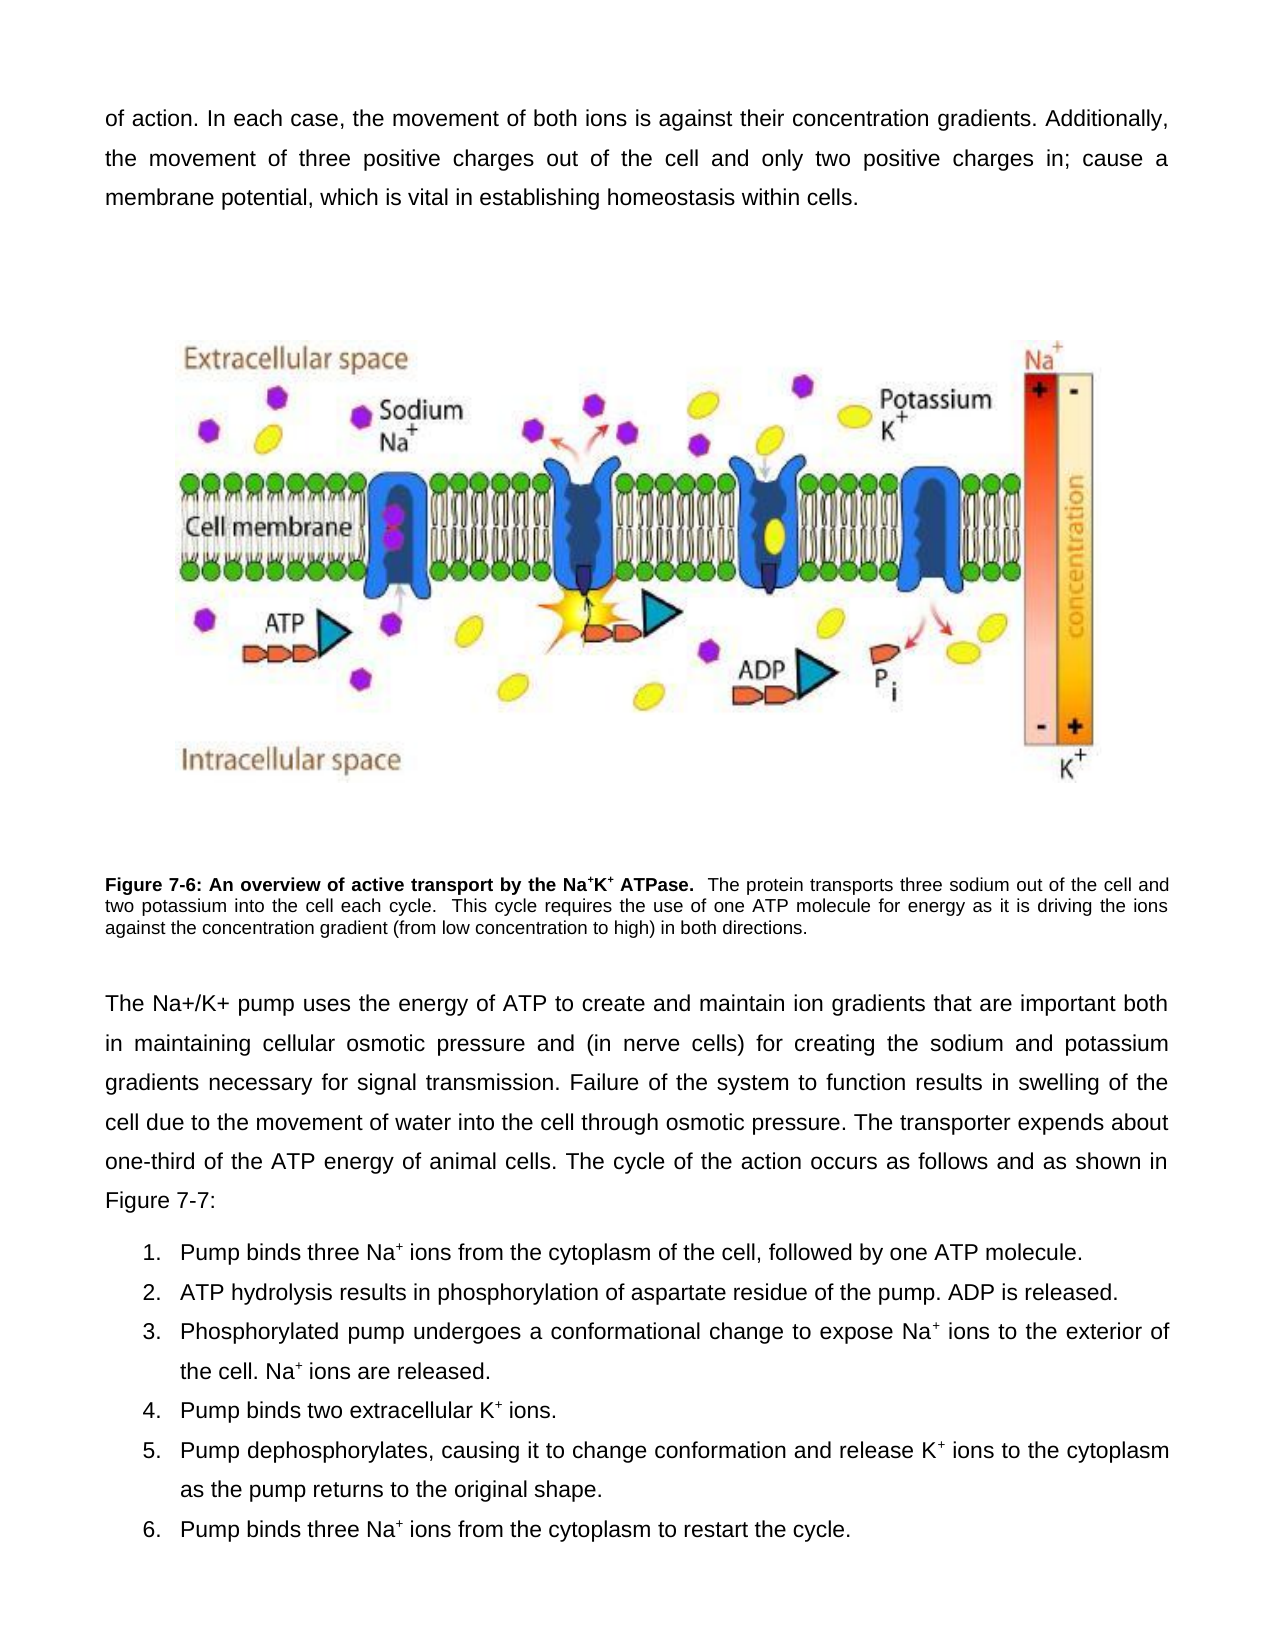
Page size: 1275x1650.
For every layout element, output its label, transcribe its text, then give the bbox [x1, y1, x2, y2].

list Pump binds two extracellular K+ ions. [142, 1397, 1170, 1424]
list ATP hydrolysis results in phosphorylation of aspartate residue of the pump. ADP is released. [142, 1279, 1170, 1305]
text The Na+/K+ pump uses the energy of ATP to create and maintain ion gradients that are important both in maintaining cellular osmotic pressure and (in nerve cells) for creating the sodium and potassium gradients necessary for signal transmission. Failure of the system to function results in swelling of the cell due to the movement of water into the cell through osmotic pressure. The transporter expends about one-third of the ATP energy of animal cells. The cycle of the action occurs as follows and as shown in Figure 7-7: [105, 990, 1170, 1214]
list Pump binds three Na+ ions from the cytoplasm of the cell, followed by one ATP molecule. [142, 1239, 1170, 1266]
text Figure 7-6: An overview of active transport by the Na+K+ ATPase. The protein transports three sodium out of the cell and two potassium into the cell each cycle. This cycle requires the use of one ATP molecule for energy as it is driving the ions against the concentration gradient (from low concentration to high) in both directions. [105, 873, 1170, 938]
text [105, 105, 1170, 210]
picture [175, 340, 1102, 783]
list Phosphorylated pump undergoes a conformational change to expose Na+ ions to the exterior of the cell. Na+ ions are released. [142, 1318, 1170, 1384]
list Pump binds three Na+ ions from the cytoplasm to restart the cycle. [142, 1516, 1170, 1542]
list Pump dephosphorylates, causing it to change conformation and release K+ ions to the cytoplasm as the pump returns to the original shape. [142, 1437, 1170, 1503]
